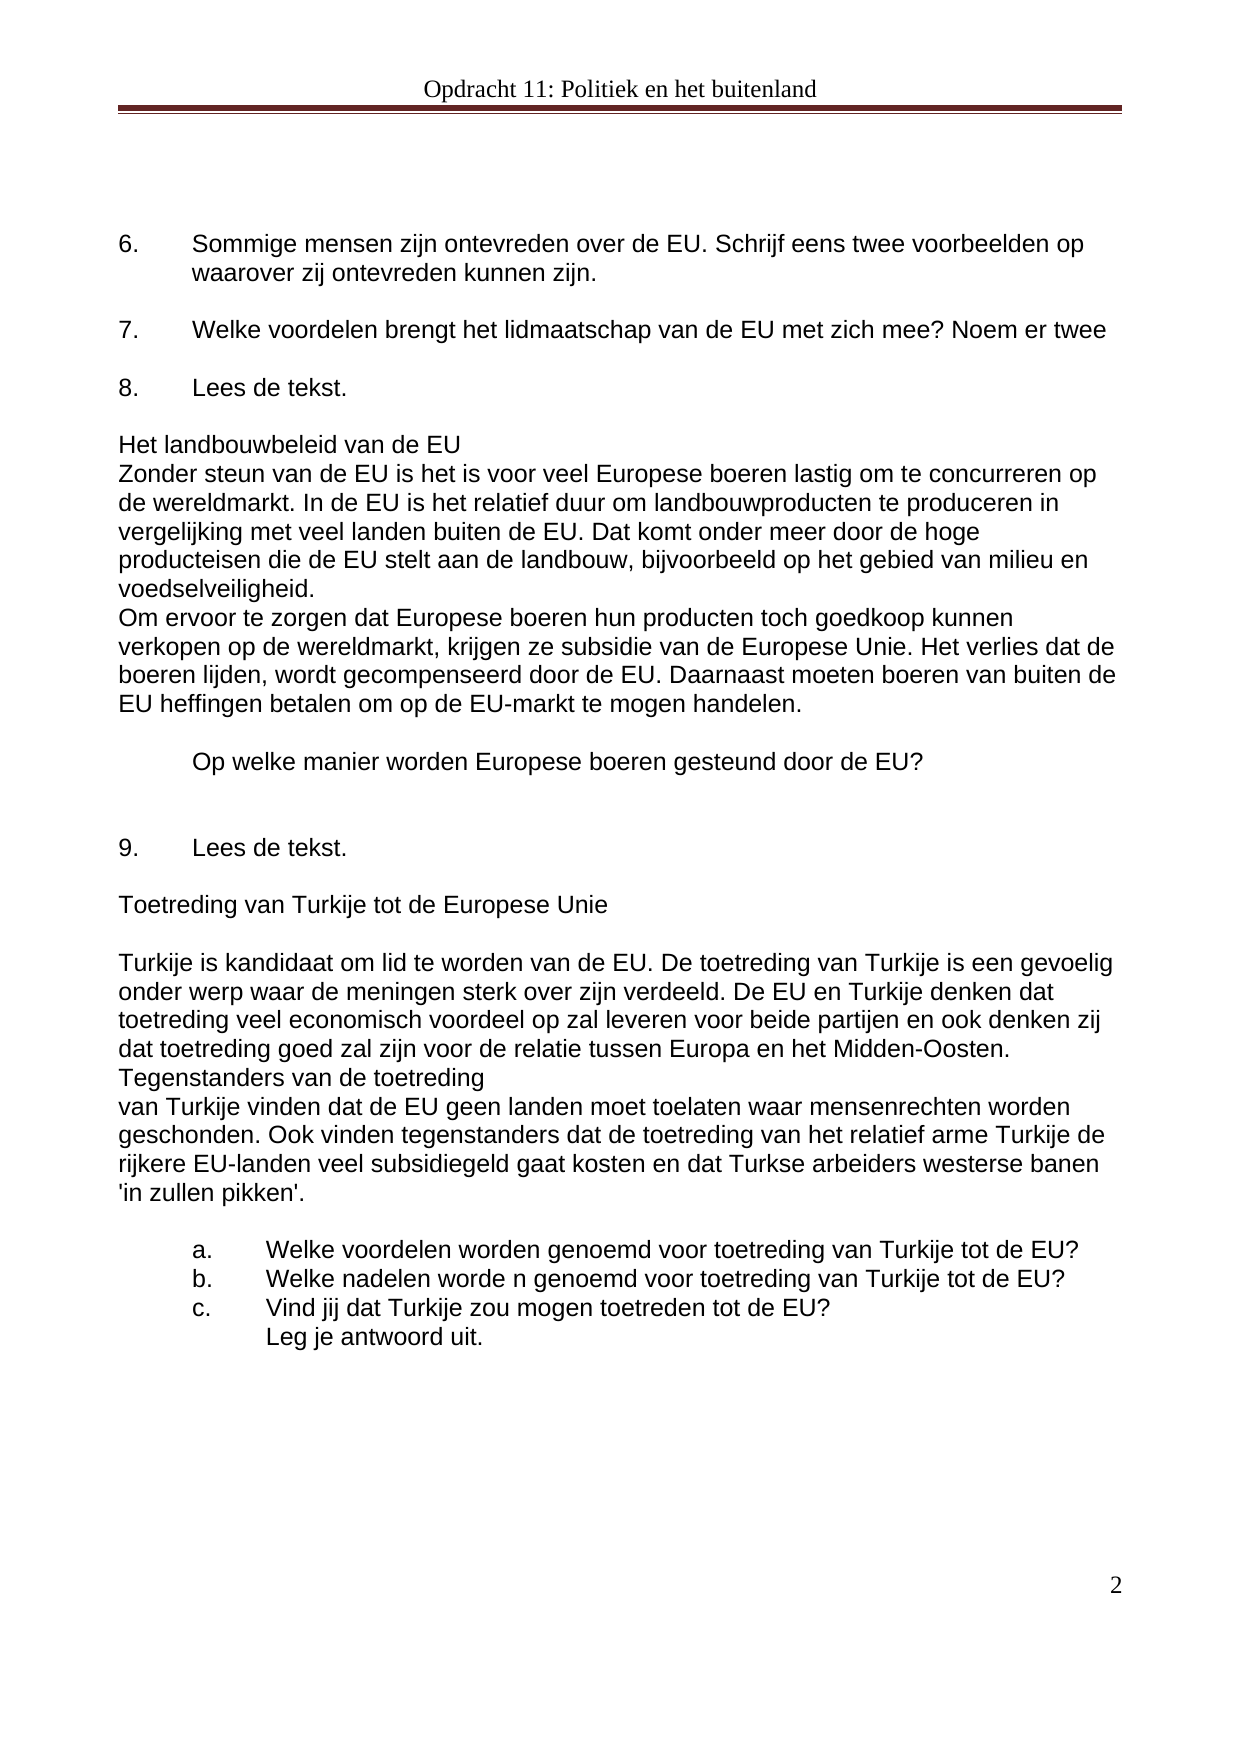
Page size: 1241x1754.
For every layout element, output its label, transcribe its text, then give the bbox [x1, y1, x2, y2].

text Leg je antwoord uit. [192, 1322, 1122, 1350]
text Turkije is kandidaat om lid te worden van de EU. De toetreding van Turkije is een gevoelig onder­ werp waar de meningen sterk over zijn verdeeld. De EU en Turkije denken dat toetreding veel economisch voordeel op zal leveren voor beide partijen en ook denken zij dat toetreding goed zal zijn voor de relatie tussen Europa en het Midden-Oosten. Tegenstanders van de toetreding [118, 948, 1122, 1092]
text 7. Welke voordelen brengt het lidmaatschap van de EU met zich mee? Noem er twee [118, 315, 1122, 344]
text Zonder steun van de EU is het is voor veel Europese boeren lastig om te concurreren op de wereldmarkt. In de EU is het relatief duur om landbouwproducten te produceren in vergelijking met veel landen buiten de EU. Dat komt onder meer door de hoge producteisen die de EU stelt aan de landbouw, bijvoorbeeld op het gebied van milieu en voedselveiligheid. [118, 459, 1122, 603]
text 9. Lees de tekst. [118, 833, 1122, 862]
text Het landbouwbeleid van de EU [118, 430, 1122, 459]
text Toetreding van Turkije tot de Europese Unie [118, 890, 1122, 919]
text b. Welke nadelen worde n genoemd voor toetreding van Turkije tot de EU? [118, 1264, 1122, 1293]
text a. Welke voordelen worden genoemd voor toetreding van Turkije tot de EU? [118, 1235, 1122, 1264]
text Om ervoor te zorgen dat Europese boeren hun producten toch goedkoop kunnen verkopen op de wereldmarkt, krijgen ze subsidie van de Europese Unie. Het verlies dat de boeren lijden, wordt gecompenseerd door de EU. Daarnaast moeten boeren van buiten de EU heffingen betalen om op de EU-markt te mogen handelen. [118, 603, 1122, 718]
text Op welke manier worden Europese boeren gesteund door de EU? [118, 747, 1122, 775]
text 6. Sommige mensen zijn ontevreden over de EU. Schrijf eens twee voorbeelden op waarover zij ontevreden kunnen zijn. [118, 229, 1122, 287]
text c. Vind jij dat Turkije zou mogen toetreden tot de EU? [118, 1293, 1122, 1322]
text van Turkije vinden dat de EU geen landen moet toelaten waar mensenrechten worden geschonden. Ook vinden tegenstanders dat de toetreding van het relatief arme Turkije de rijkere EU-landen veel subsidiegeld gaat kosten en dat Turkse arbeiders westerse banen 'in zullen pikken'. [118, 1092, 1122, 1207]
text 8. Lees de tekst. [118, 373, 1122, 402]
